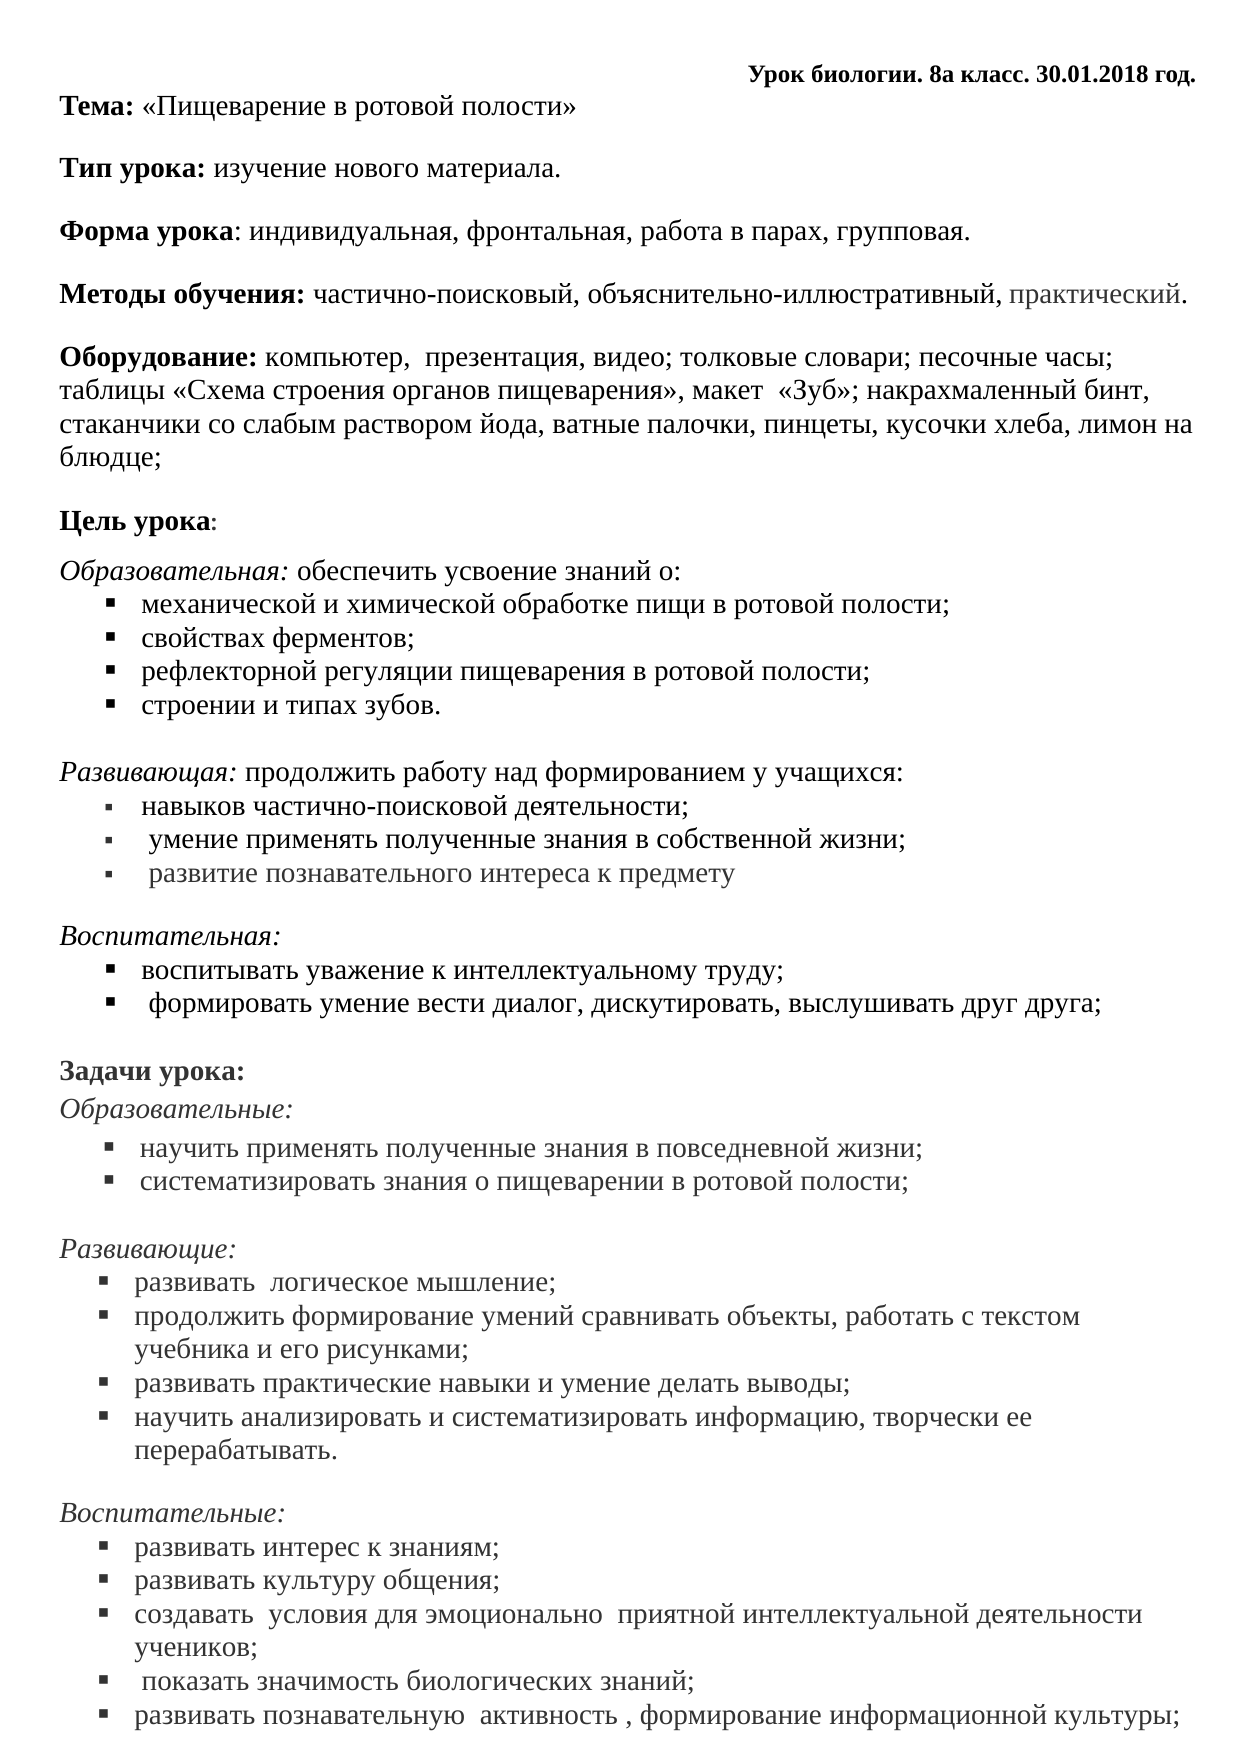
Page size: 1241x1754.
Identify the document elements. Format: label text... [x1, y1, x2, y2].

list строении и типах зубов. [103, 687, 1196, 721]
text Воспитательные: [59, 1495, 1196, 1529]
text Развивающие: [59, 1231, 1196, 1264]
list рефлекторной регуляции пищеварения в ротовой полости; [103, 653, 1196, 687]
text Воспитательная: [59, 918, 1196, 952]
list показать значимость биологических знаний; [97, 1663, 1196, 1697]
text Развивающая: продолжить работу над формированием у учащихся: [59, 754, 1196, 788]
list умение применять полученные знания в собственной жизни; [103, 821, 1196, 855]
list развитие познавательного интереса к предмету [103, 855, 1196, 889]
list формировать умение вести диалог, дискутировать, выслушивать друг друга; [103, 986, 1196, 1019]
text Урок биологии. 8а класс. 30.01.2018 год. [59, 59, 1196, 88]
list воспитывать уважение к интеллектуальному труду; [103, 952, 1196, 986]
list научить применять полученные знания в повседневной жизни; [102, 1130, 1196, 1163]
list научить анализировать и систематизировать информацию, творчески ее перерабатывать. [97, 1399, 1196, 1466]
list развивать познавательную активность , формирование информационной культуры; [97, 1697, 1196, 1730]
list развивать практические навыки и умение делать выводы; [97, 1365, 1196, 1399]
list навыков частично-поисковой деятельности; [103, 788, 1196, 821]
list механической и химической обработке пищи в ротовой полости; [103, 586, 1196, 620]
text Тема: «Пищеварение в ротовой полости» [59, 88, 1196, 121]
text Цель урока: [59, 502, 1196, 537]
list развивать культуру общения; [97, 1562, 1196, 1596]
text Оборудование: компьютер, презентация, видео; толковые словари; песочные часы; таблицы «Схема строения органов пищеварения», макет «Зуб»; накрахмаленный бинт, стаканчики со слабым раствором йода, ватные палочки, пинцеты, кусочки хлеба, лимон на блюдце; [59, 339, 1196, 473]
list свойствах ферментов; [103, 620, 1196, 653]
list систематизировать знания о пищеварении в ротовой полости; [102, 1163, 1196, 1197]
text Тип урока: изучение нового материала. [59, 151, 1196, 184]
text Задачи урока: Образовательные: [59, 1053, 1196, 1125]
list развивать интерес к знаниям; [97, 1529, 1196, 1562]
list продолжить формирование умений сравнивать объекты, работать с текстом учебника и его рисунками; [97, 1298, 1196, 1365]
list развивать логическое мышление; [97, 1264, 1196, 1298]
list создавать условия для эмоционально приятной интеллектуальной деятельности учеников; [97, 1596, 1196, 1663]
text Образовательная: обеспечить усвоение знаний о: [59, 553, 1196, 586]
text Методы обучения: частично-поисковый, объяснительно-иллюстративный, практический. [59, 276, 1196, 309]
text Форма урока: индивидуальная, фронтальная, работа в парах, групповая. [59, 213, 1196, 247]
